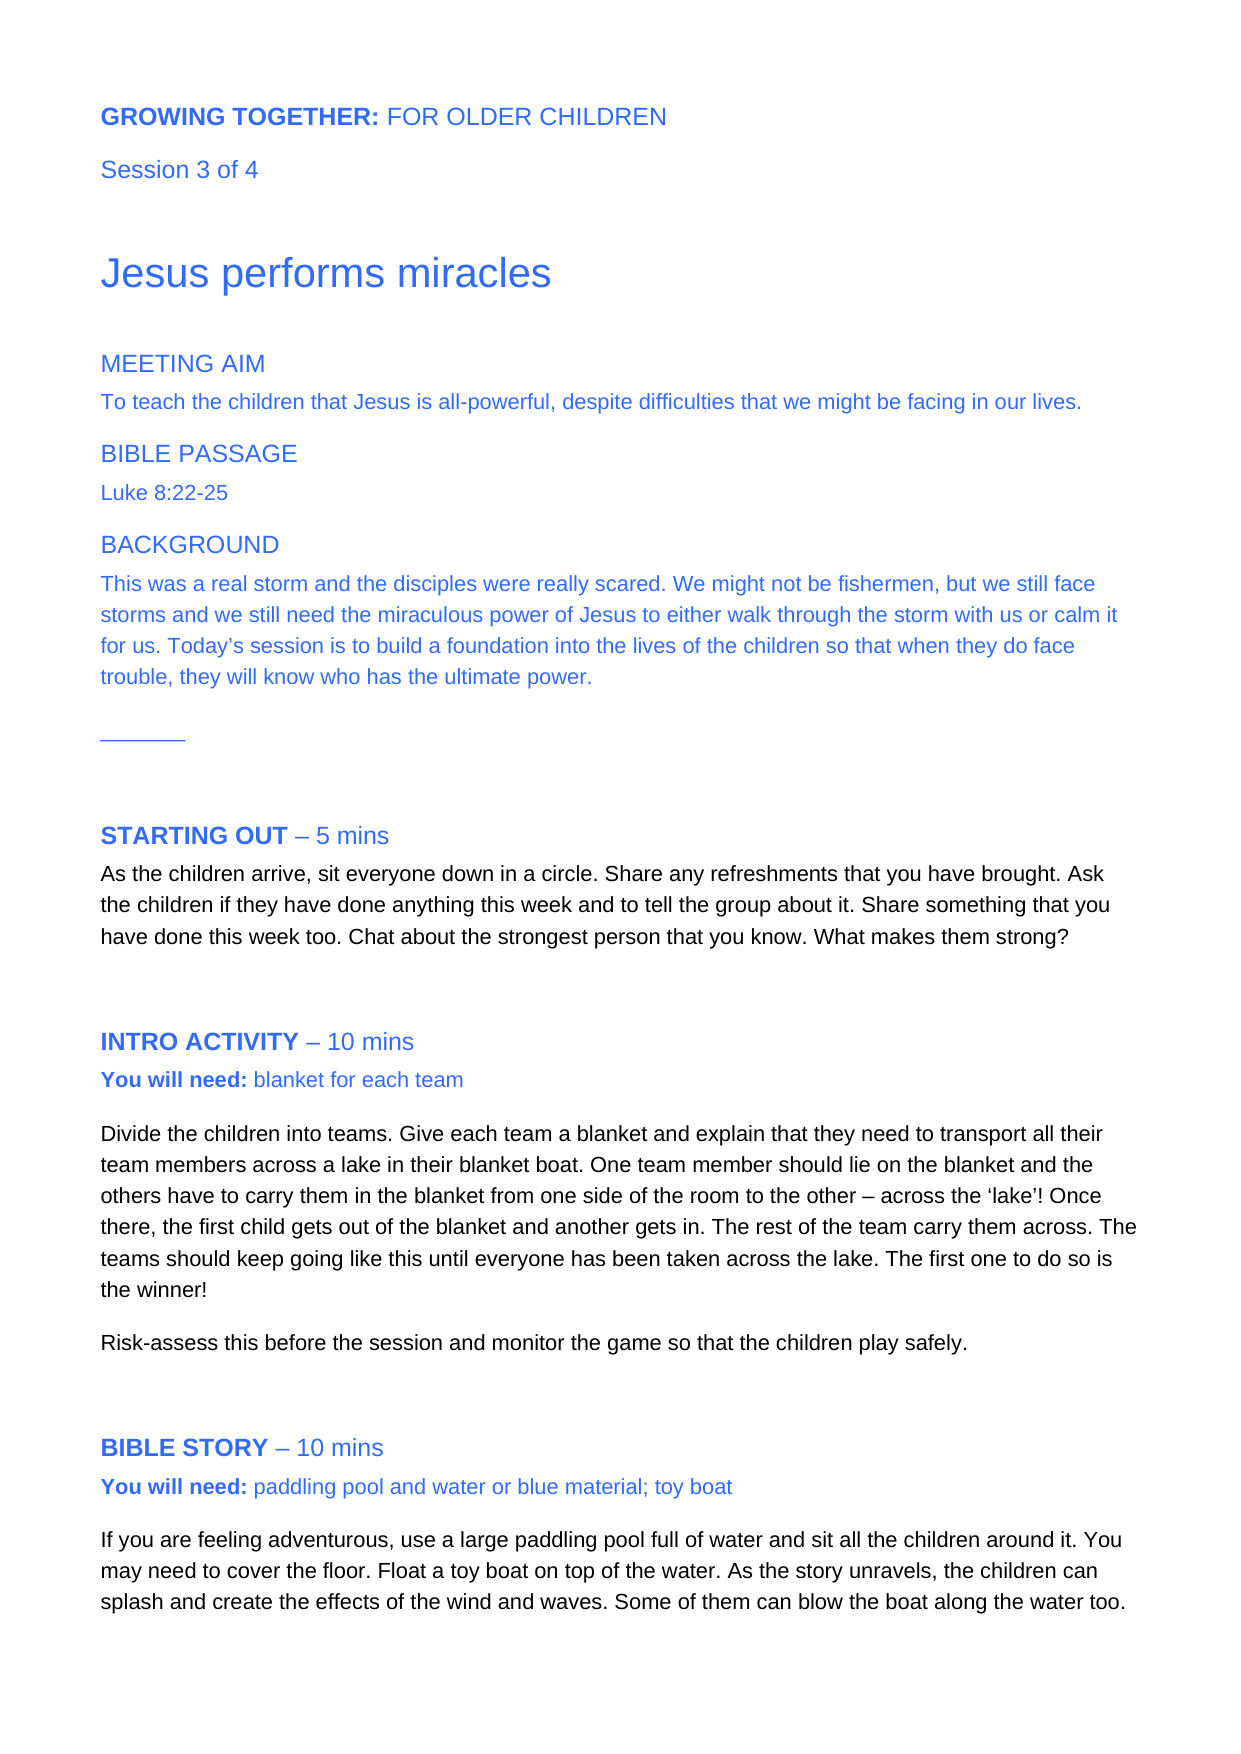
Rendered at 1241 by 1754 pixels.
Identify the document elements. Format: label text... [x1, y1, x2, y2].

subtitle BIBLE PASSAGE [100, 438, 1140, 469]
text Luke 8:22-25 [100, 475, 1140, 507]
text Divide the children into teams. Give each team a blanket and explain that they need to transport all their team members across a lake in their blanket boat. One team member should lie on the blanket and the others have to carry them in the blanket from one side of the room to the other – across the ‘lake’! Once there, the first child gets out of the blanket and another gets in. The rest of the team carry them across. The teams should keep going like this until everyone has been taken across the lake. The first one to do so is the winner! [100, 1116, 1140, 1303]
text As the children arrive, sit everyone down in a circle. Share any refreshments that you have brought. Ask the children if they have done anything this week and to tell the group about it. Share something that you have done this week too. Chat about the strongest person that you know. What makes them strong? [100, 857, 1140, 950]
text GROWING TOGETHER: FOR OLDER CHILDREN [100, 100, 1140, 132]
text Session 3 of 4 [100, 153, 1140, 185]
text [100, 1522, 1140, 1616]
subtitle Jesus performs miracles [100, 263, 1140, 294]
subtitle BACKGROUND [100, 528, 1140, 560]
subtitle BIBLE STORY – 10 mins [100, 1432, 1140, 1463]
text _______ [100, 713, 1140, 744]
text This was a real storm and the disciples were really scared. We might not be fishermen, but we still face storms and we still need the miraculous power of Jesus to either walk through the storm with us or calm it for us. Today’s session is to build a foundation into the lives of the children so that when they do face trouble, they will know who has the ultimate power. [100, 566, 1140, 691]
text Risk-assess this before the session and monitor the game so that the children play safely. [100, 1325, 1140, 1357]
text You will need: paddling pool and water or blue material; toy boat [100, 1469, 1140, 1500]
subtitle MEETING AIM [100, 347, 1140, 378]
subtitle STARTING OUT – 5 mins [100, 819, 1140, 850]
text To teach the children that Jesus is all-powerful, despite difficulties that we might be facing in our lives. [100, 385, 1140, 416]
text You will need: blanket for each team [100, 1063, 1140, 1094]
subtitle INTRO ACTIVITY – 10 mins [100, 1025, 1140, 1057]
